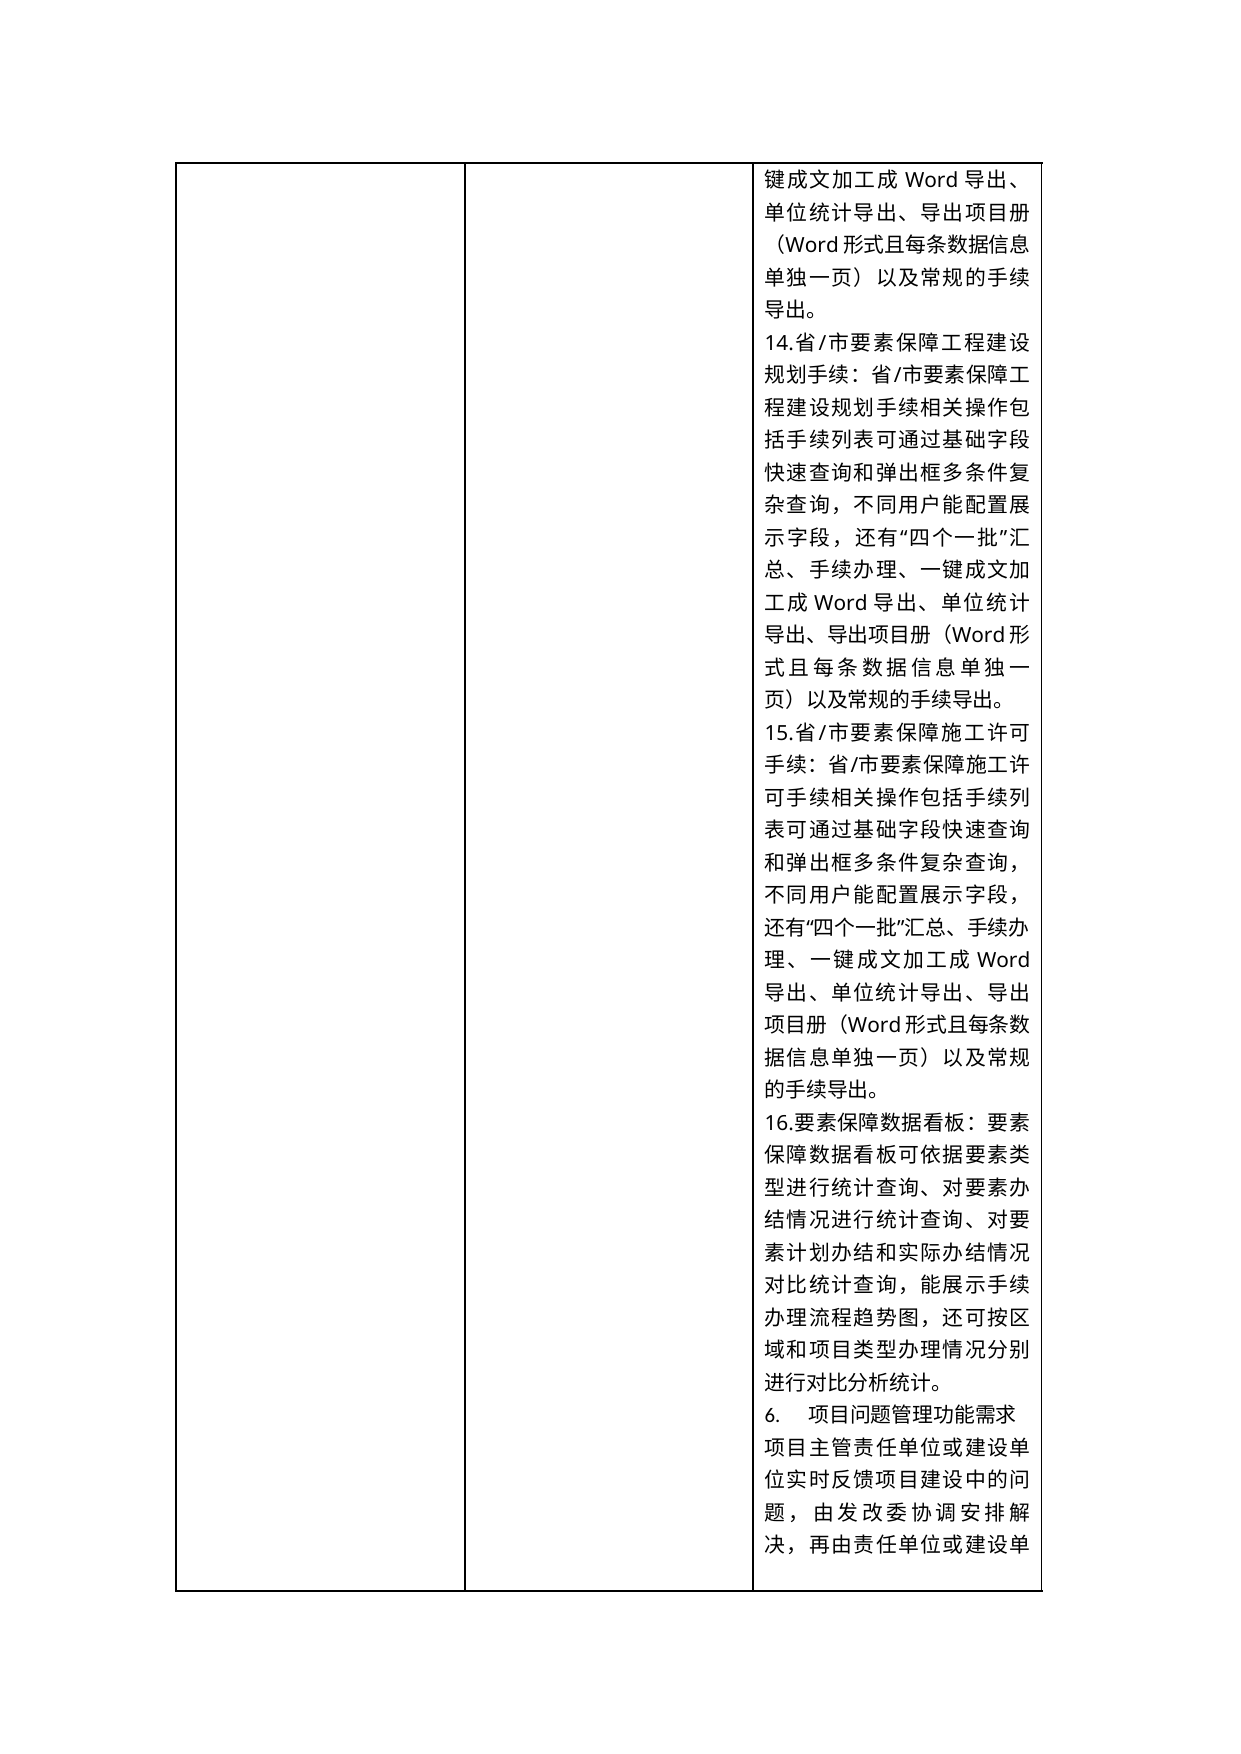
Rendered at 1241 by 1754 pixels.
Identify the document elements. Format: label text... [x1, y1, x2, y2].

table_cell [466, 164, 752, 1590]
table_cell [754, 164, 1041, 1590]
table_cell 2 [177, 164, 464, 1590]
